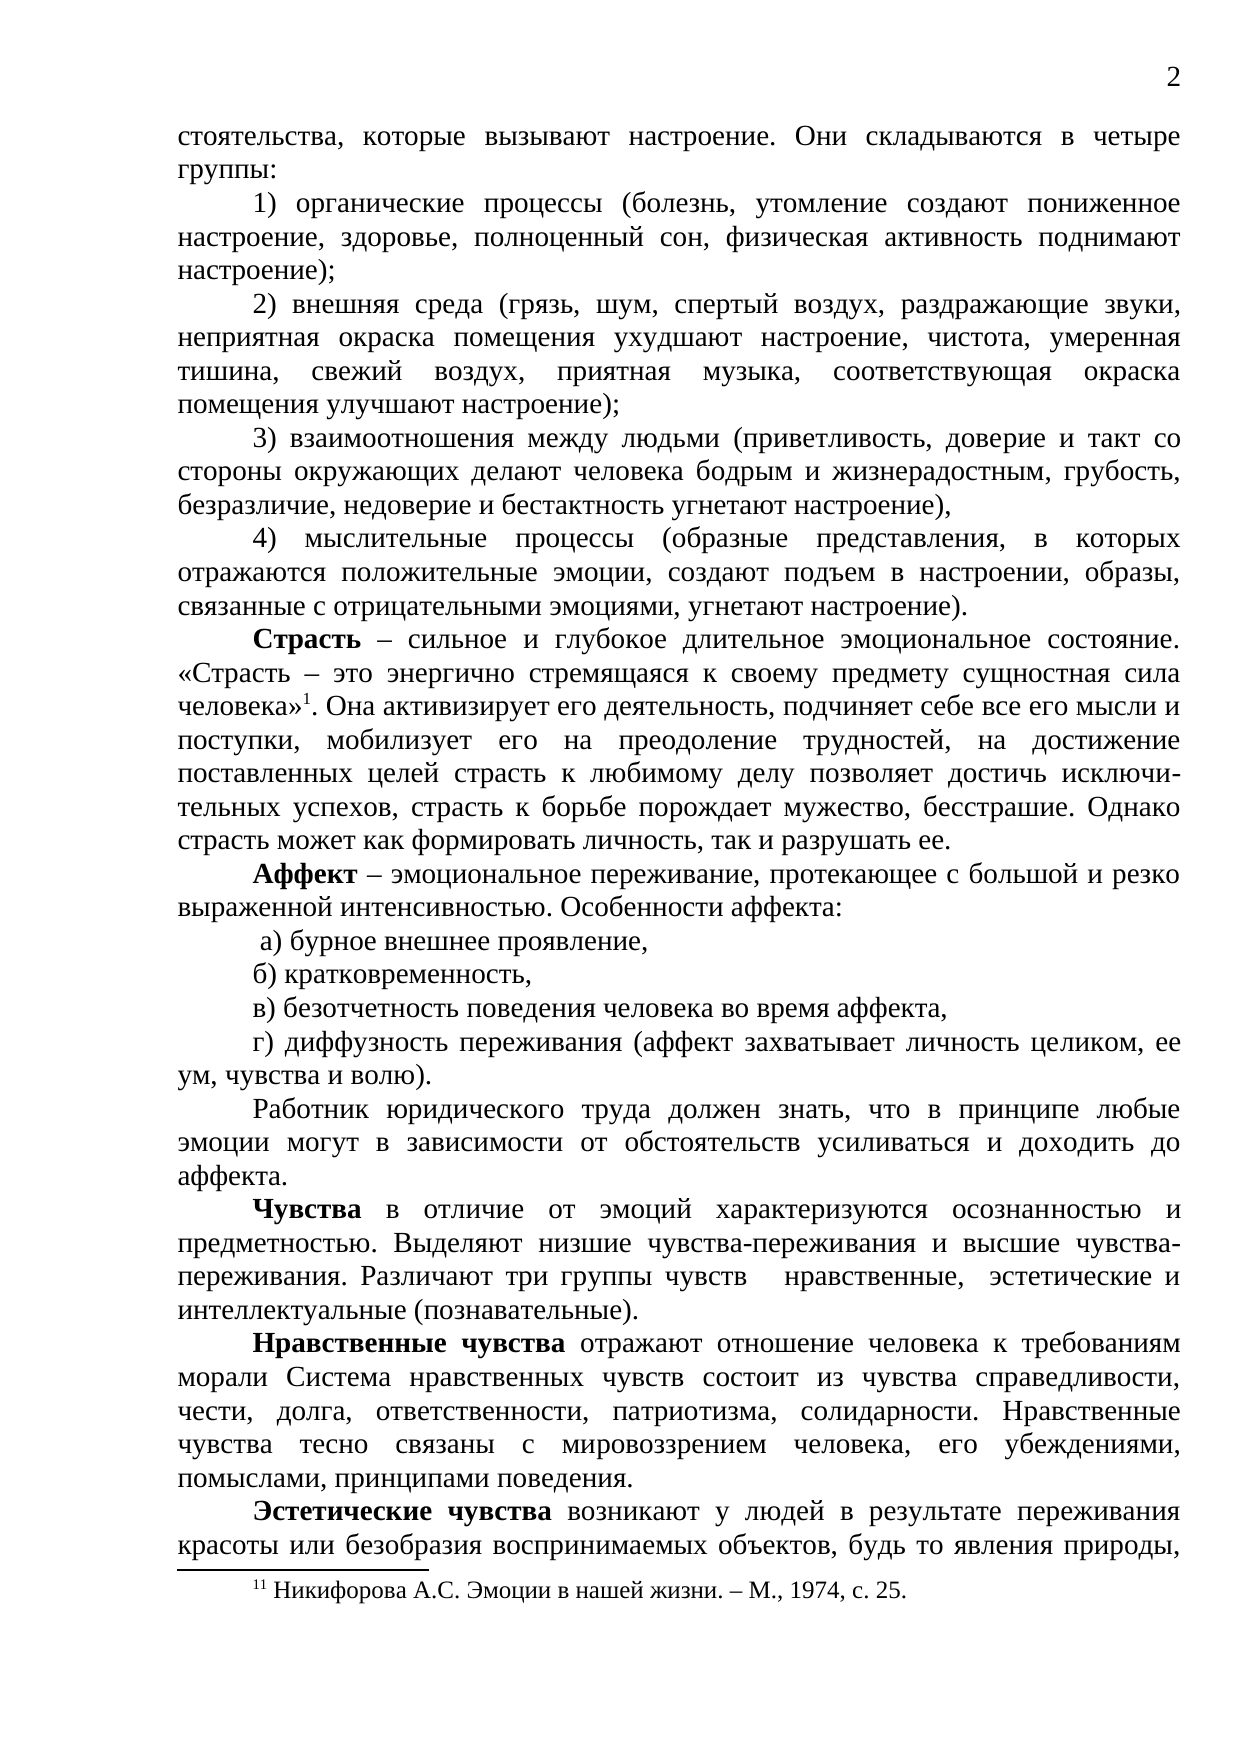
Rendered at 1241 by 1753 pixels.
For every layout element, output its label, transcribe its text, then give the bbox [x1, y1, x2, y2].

text 4) мыслительные процессы (образные представления, в которых отражаются положительные эмоции, создают подъем в настроении, образы, связанные с отрицательными эмоциями, угнетают настроение). [177, 521, 1181, 621]
text 1) органические процессы (болезнь, утомление создают пониженное настроение, здоровье, полноценный сон, физическая активность поднимают настроение); [177, 185, 1181, 286]
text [177, 118, 1181, 185]
text Работник юридического труда должен знать, что в принципе любые эмоции могут в зависимости от обстоятельств усиливаться и доходить до аффекта. [177, 1091, 1181, 1191]
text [177, 1493, 1181, 1560]
text Нравственные чувства отражают отношение человека к требованиям морали Система нравственных чувств состоит из чувства справедливости, чести, долга, ответственности, патриотизма, солидарности. Нравственные чувства тесно связаны с мировоззрением человека, его убеждениями, помыслами, принципами поведения. [177, 1326, 1181, 1493]
text г) диффузность переживания (аффект захватывает личность целиком, ее ум, чувства и волю). [177, 1024, 1181, 1091]
text б) кратковременность, [177, 957, 1181, 990]
text Аффект – эмоциональное переживание, протекающее с большой и резко выраженной интенсивностью. Особенности аффекта: [177, 856, 1181, 923]
text Чувства в отличие от эмоций характеризуются осознанностью и предметностью. Выделяют низшие чувства-переживания и высшие чувства-переживания. Различают три группы чувств нравственные, эстетические и интеллектуальные (познавательные). [177, 1191, 1181, 1326]
text а) бурное внешнее проявление, [177, 923, 1181, 957]
text в) безотчетность поведения человека во время аффекта, [177, 990, 1181, 1024]
text Страсть – сильное и глубокое длительное эмоциональное состояние. «Страсть – это энергично стремящаяся к своему предмету сущностная сила человека»1. Она активизирует его деятельность, подчиняет себе все его мысли и поступки, мобилизует его на преодоление трудностей, на достижение поставленных целей страсть к любимому делу позволяет достичь исключительных успехов, страсть к борьбе порождает мужество, бесстрашие. Однако страсть может как формировать личность, так и разрушать ее. [177, 621, 1181, 856]
text 2) внешняя среда (грязь, шум, спертый воздух, раздражающие звуки, неприятная окраска помещения ухудшают настроение, чистота, умеренная тишина, свежий воздух, приятная музыка, соответствующая окраска помещения улучшают настроение); [177, 286, 1181, 420]
text 3) взаимоотношения между людьми (приветливость, доверие и такт со стороны окружающих делают человека бодрым и жизнерадостным, грубость, безразличие, недоверие и бестактность угнетают настроение), [177, 420, 1181, 521]
